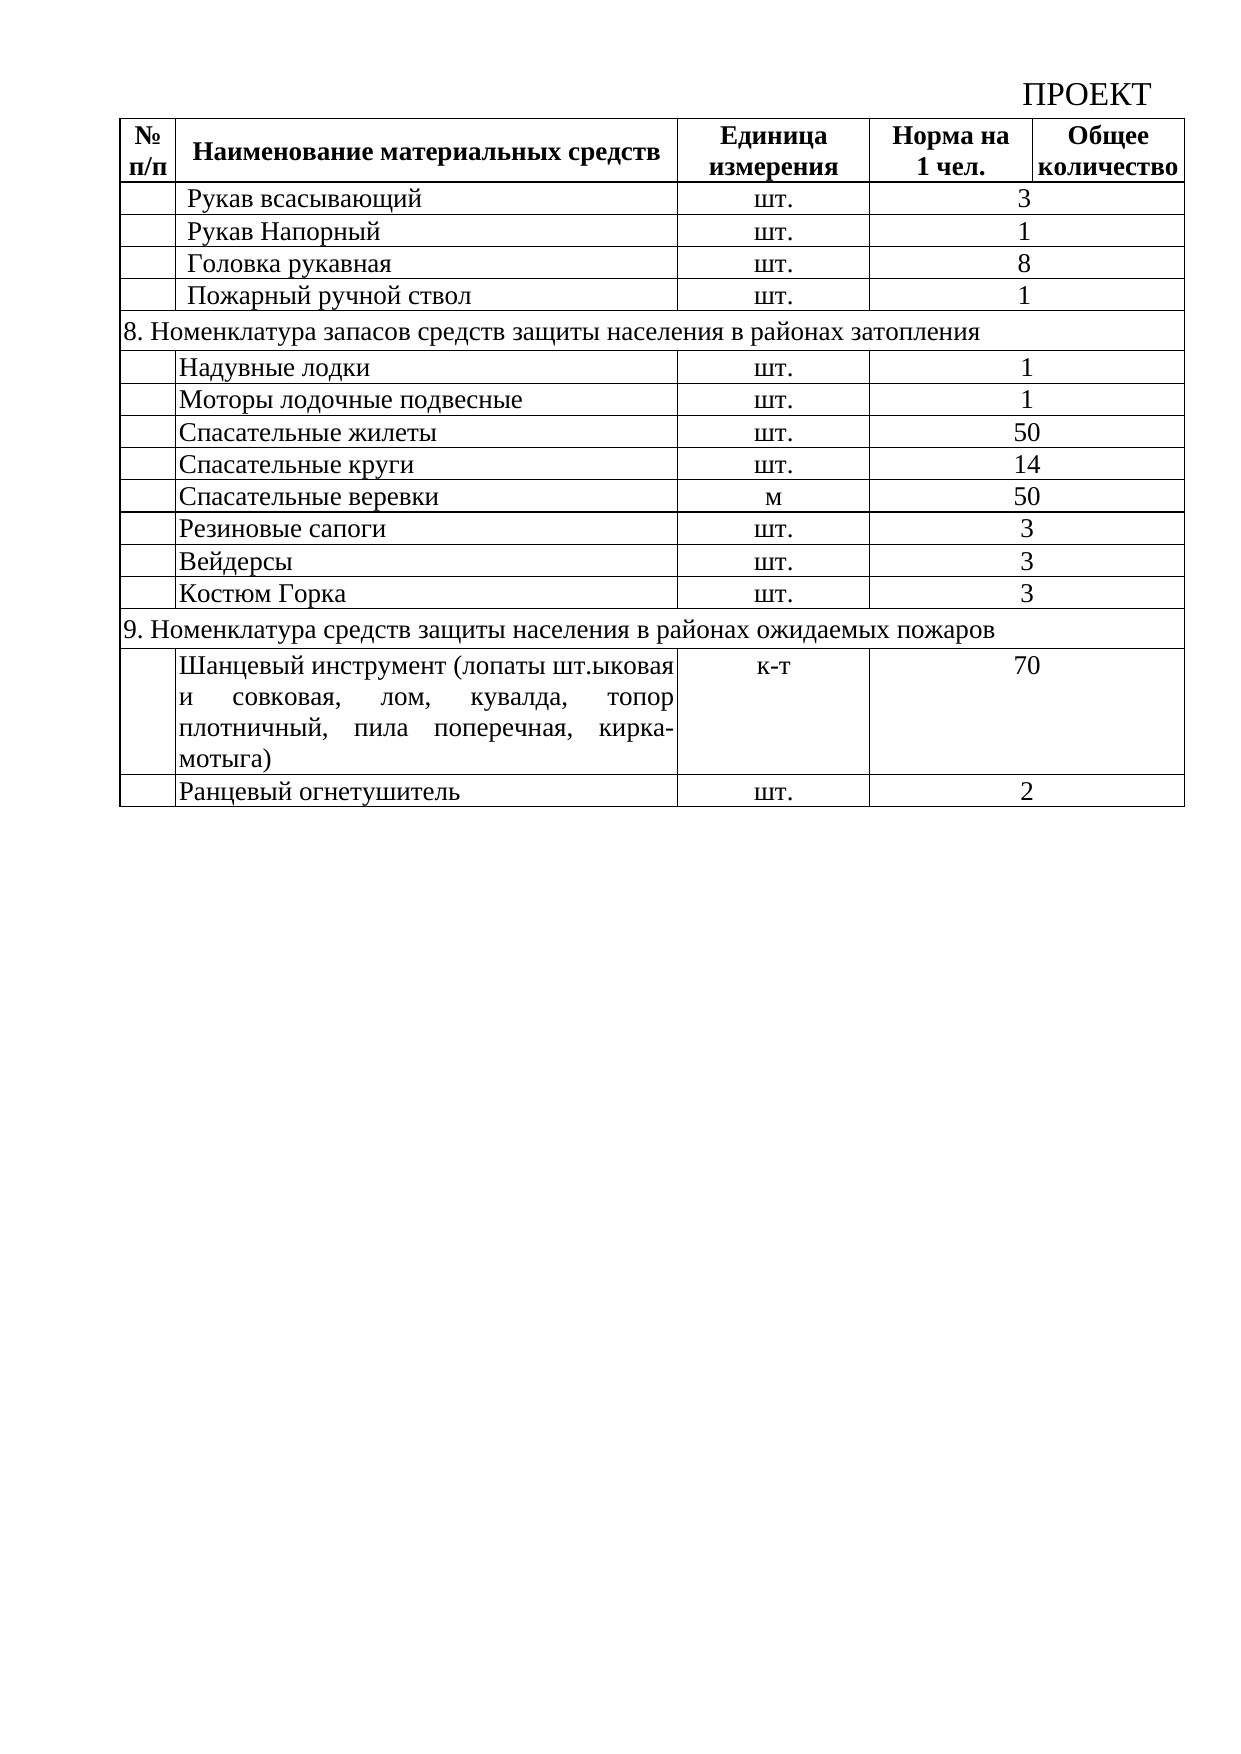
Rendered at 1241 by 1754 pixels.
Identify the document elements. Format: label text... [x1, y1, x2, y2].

table_cell к-т [678, 649, 869, 774]
table_cell 3 [870, 545, 1184, 576]
table_cell Рукав всасывающий [176, 183, 677, 214]
table_cell шт. [678, 215, 869, 246]
table_cell 1 [870, 215, 1184, 246]
table_cell [121, 577, 175, 608]
table_cell [121, 448, 175, 479]
table_cell 50 [870, 416, 1184, 447]
table_header Наименование материальных средств [176, 119, 677, 181]
table_cell Пожарный ручной ствол [176, 279, 677, 310]
table_cell шт. [678, 279, 869, 310]
table_cell шт. [678, 384, 869, 415]
table_cell шт. [678, 513, 869, 543]
table_header Норма на 1 чел. [870, 119, 1032, 181]
table_cell 50 [870, 480, 1184, 511]
table_cell м [678, 480, 869, 511]
table_cell 70 [870, 649, 1184, 774]
table_cell [121, 384, 175, 415]
table_cell шт. [678, 448, 869, 479]
table_cell Вейдерсы [176, 545, 677, 576]
table_cell [121, 279, 175, 310]
table_cell Моторы лодочные подвесные [176, 384, 677, 415]
table_cell Резиновые сапоги [176, 513, 677, 543]
table_cell Спасательные жилеты [176, 416, 677, 447]
table_cell [121, 215, 175, 246]
table_cell [121, 183, 175, 214]
table_header Общее количество [1033, 119, 1184, 181]
table_cell [121, 247, 175, 278]
table_cell Надувные лодки [176, 351, 677, 383]
table_cell Шанцевый инструмент (лопаты шт.ыковая и совковая, лом, кувалда, топор плотничный, пила поперечная, кирка-мотыга) [176, 649, 677, 774]
table_cell Ранцевый огнетушитель [176, 775, 677, 806]
table_cell [121, 416, 175, 447]
table_header Единица измерения [678, 119, 869, 181]
table_cell Головка рукавная [176, 247, 677, 278]
table_cell [121, 775, 175, 806]
table_cell 3 [870, 513, 1184, 543]
table_cell 3 [870, 577, 1184, 608]
table_cell [121, 480, 175, 511]
table_cell [121, 351, 175, 383]
table_cell шт. [678, 577, 869, 608]
table_cell 2 [870, 775, 1184, 806]
table_cell 1 [870, 351, 1184, 383]
table_cell [121, 513, 175, 543]
table_cell 1 [870, 384, 1184, 415]
table_cell 8. Номенклатура запасов средств защиты населения в районах затопления [121, 311, 1184, 350]
table_cell Спасательные веревки [176, 480, 677, 511]
table_cell шт. [678, 183, 869, 214]
table_cell шт. [678, 416, 869, 447]
table_cell [121, 545, 175, 576]
table_cell 9. Номенклатура средств защиты населения в районах ожидаемых пожаров [121, 609, 1184, 648]
table_header № п/п [121, 119, 175, 181]
table_cell шт. [678, 545, 869, 576]
table_cell 1 [870, 279, 1184, 310]
table_cell Костюм Горка [176, 577, 677, 608]
table_cell [121, 649, 175, 774]
table_cell 8 [870, 247, 1184, 278]
table_cell 3 [870, 183, 1184, 214]
table_cell шт. [678, 775, 869, 806]
table_cell Рукав Напорный [176, 215, 677, 246]
table_cell 14 [870, 448, 1184, 479]
table_cell шт. [678, 247, 869, 278]
table_cell шт. [678, 351, 869, 383]
table_cell Спасательные круги [176, 448, 677, 479]
